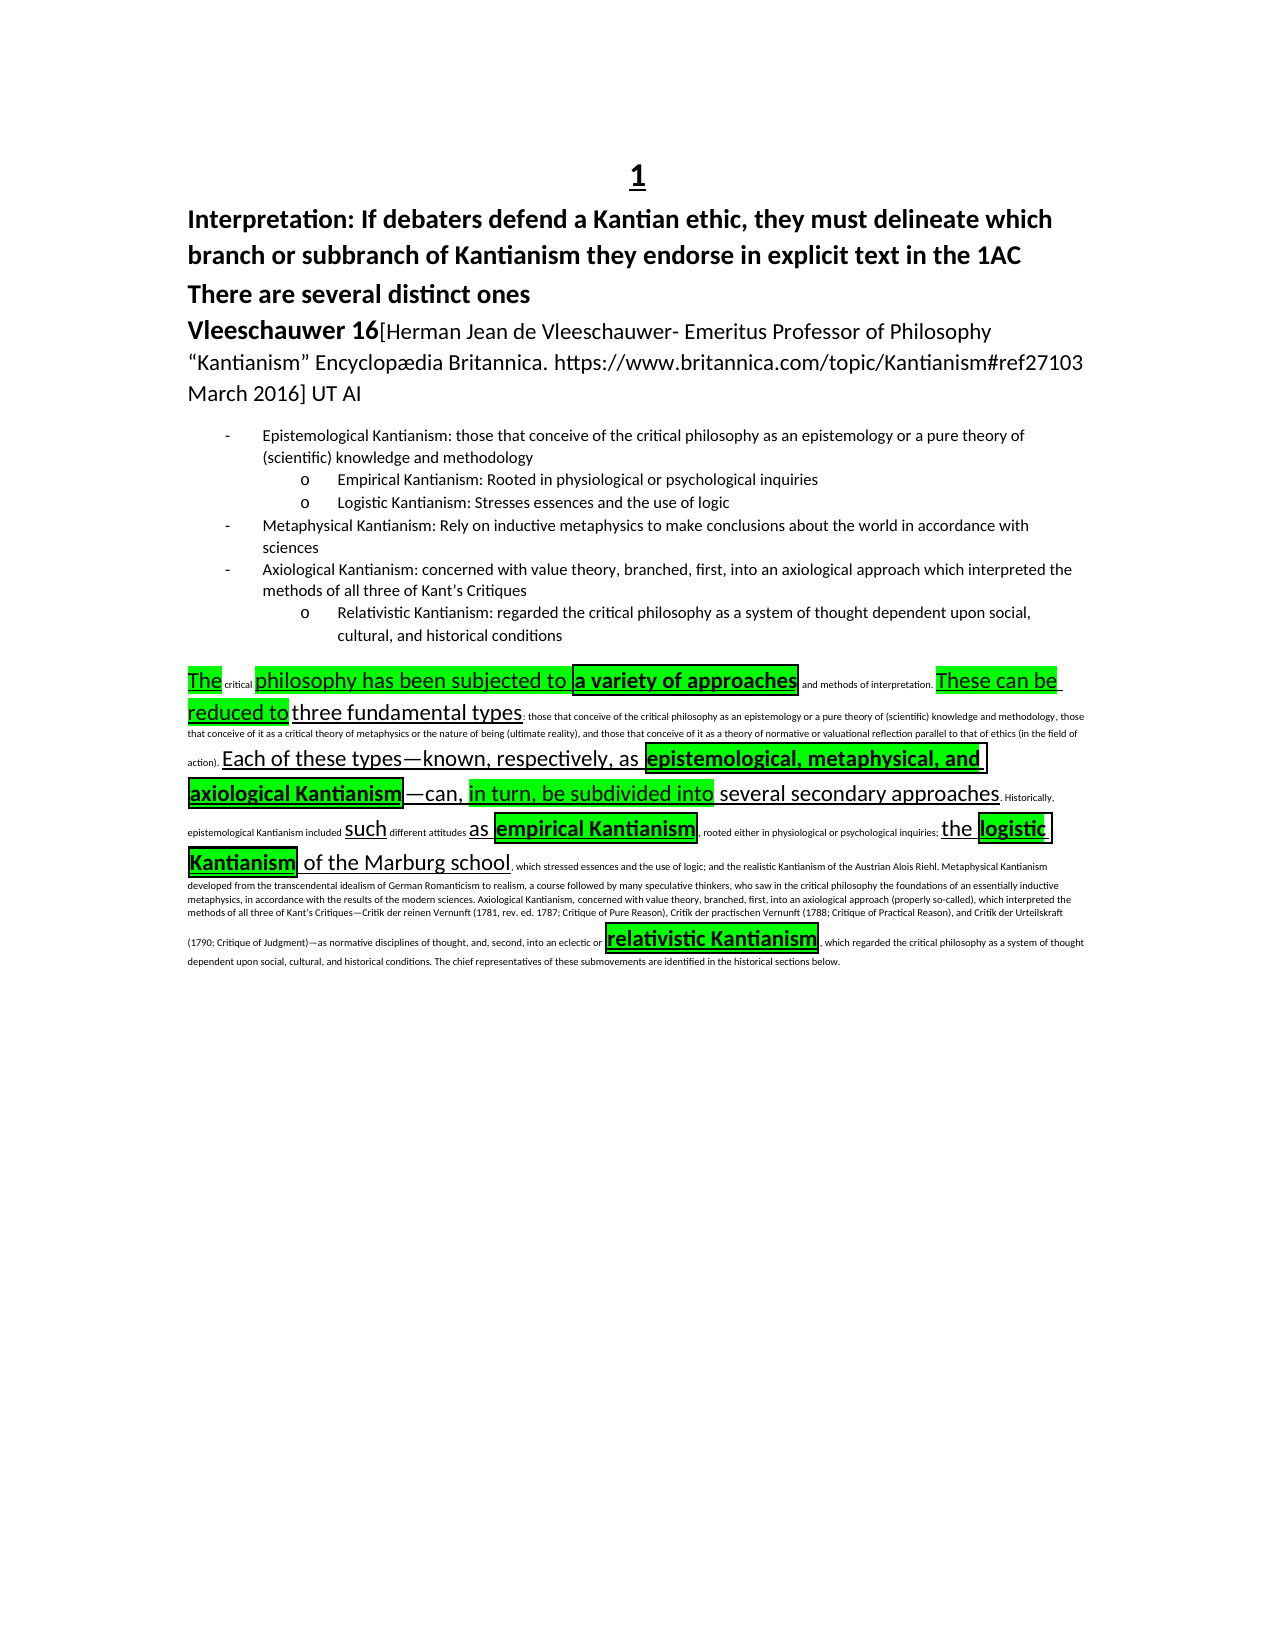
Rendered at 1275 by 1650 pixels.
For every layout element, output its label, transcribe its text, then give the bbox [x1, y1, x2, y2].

list Axiological Kantianism: concerned with value theory, branched, first, into an axiological approach which interpreted the methods of all three of Kant’s Critiques [225, 559, 1087, 601]
subtitle There are several distinct ones [187, 278, 1087, 311]
list Relativistic Kantianism: regarded the critical philosophy as a system of thought dependent upon social, cultural, and historical conditions [300, 602, 1087, 646]
text Vleeschauwer 16[Herman Jean de Vleeschauwer- Emeritus Professor of Philosophy “Kantianism” Encyclopædia Britannica. https://www.britannica.com/topic/Kantianism#ref27103 March 2016] UT AI [187, 313, 1087, 407]
text The critical philosophy has been subjected to a variety of approaches and methods of interpretation. These can be reduced to three fundamental types: those that conceive of the critical philosophy as an epistemology or a pure theory of (scientific) knowledge and methodology, those that conceive of it as a critical theory of metaphysics or the nature of being (ultimate reality), and those that conceive of it as a theory of normative or valuational reflection parallel to that of ethics (in the field of action). Each of these types—known, respectively, as epistemological, metaphysical, and axiological Kantianism—can, in turn, be subdivided into several secondary approaches. Historically, epistemological Kantianism included such different attitudes as empirical Kantianism, rooted either in physiological or psychological inquiries; the logistic Kantianism of the Marburg school, which stressed essences and the use of logic; and the realistic Kantianism of the Austrian Alois Riehl. Metaphysical Kantianism developed from the transcendental idealism of German Romanticism to realism, a course followed by many speculative thinkers, who saw in the critical philosophy the foundations of an essentially inductive metaphysics, in accordance with the results of the modern sciences. Axiological Kantianism, concerned with value theory, branched, first, into an axiological approach (properly so-called), which interpreted the methods of all three of Kant’s Critiques—Critik der reinen Vernunft (1781, rev. ed. 1787; Critique of Pure Reason), Critik der practischen Vernunft (1788; Critique of Practical Reason), and Critik der Urteilskraft (1790; Critique of Judgment)—as normative disciplines of thought, and, second, into an eclectic or relativistic Kantianism, which regarded the critical philosophy as a system of thought dependent upon social, cultural, and historical conditions. The chief representatives of these submovements are identified in the historical sections below. [187, 664, 1087, 968]
subtitle Interpretation: If debaters defend a Kantian ethic, they must delineate which branch or subbranch of Kantianism they endorse in explicit text in the 1AC [187, 202, 1087, 271]
subtitle 1 [187, 154, 1087, 195]
list Empirical Kantianism: Rooted in physiological or psychological inquiries [300, 469, 1087, 491]
list Epistemological Kantianism: those that conceive of the critical philosophy as an epistemology or a pure theory of (scientific) knowledge and methodology [225, 426, 1087, 468]
list Metaphysical Kantianism: Rely on inductive metaphysics to make conclusions about the world in accordance with sciences [225, 515, 1087, 557]
list Logistic Kantianism: Stresses essences and the use of logic [300, 492, 1087, 513]
